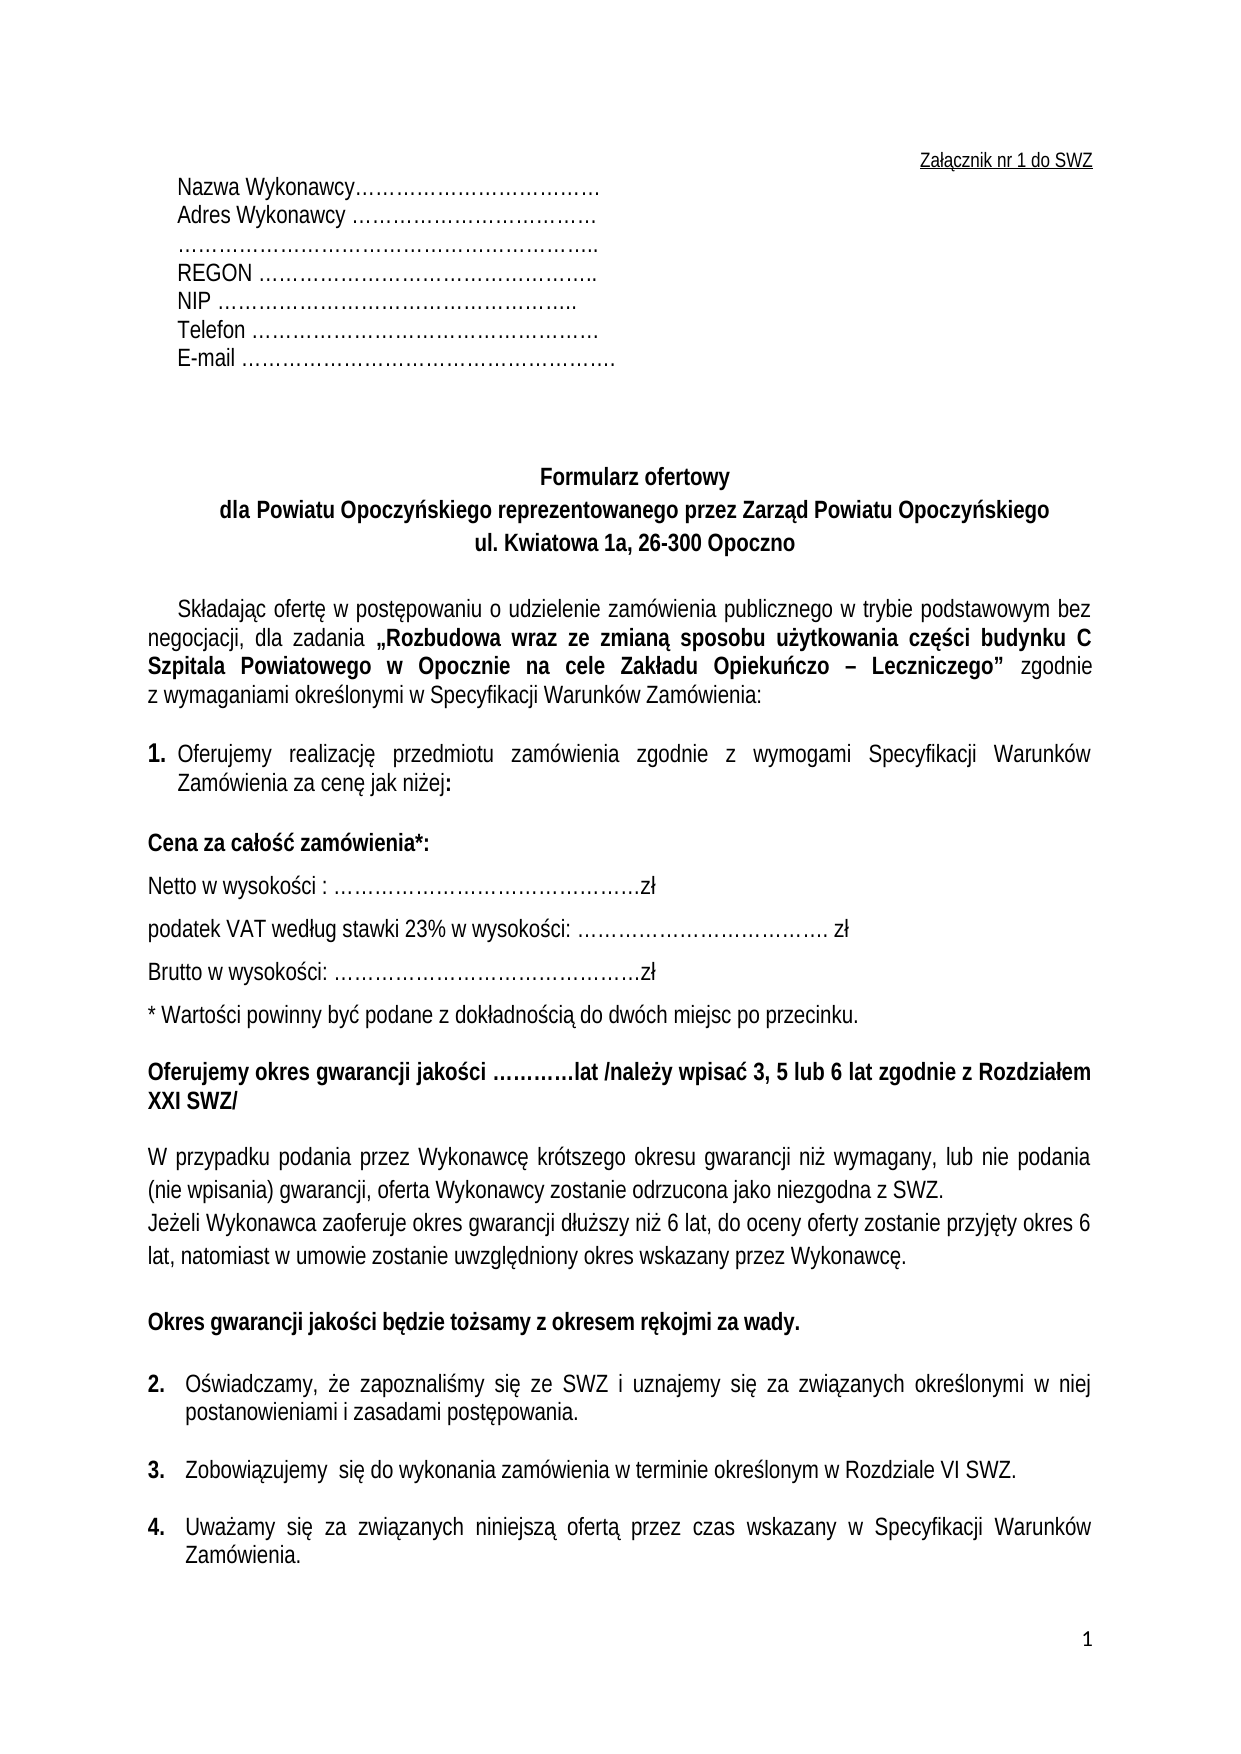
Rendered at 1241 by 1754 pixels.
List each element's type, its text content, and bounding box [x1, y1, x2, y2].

list …………………………………………………….. [177, 229, 1093, 257]
text Brutto w wysokości: ………………………………………zł [148, 957, 1093, 986]
list E-mail ………………………………………………. [177, 343, 1093, 372]
list Załącznik nr 1 do SWZ [177, 148, 1093, 172]
text Jeżeli Wykonawca zaoferuje okres gwarancji dłuższy niż 6 lat, do oceny oferty zostanie przyjęty okres 6 lat, natomiast w umowie zostanie uwzględniony okres wskazany przez Wykonawcę. [148, 1208, 1093, 1270]
list Oferujemy realizację przedmiotu zamówienia zgodnie z wymogami Specyfikacji Warunków Zamówienia za cenę jak niżej: [148, 737, 1093, 797]
text Oferujemy okres gwarancji jakości …………lat /należy wpisać 3, 5 lub 6 lat zgodnie z Rozdziałem XXI SWZ/ [148, 1057, 1093, 1114]
list Nazwa Wykonawcy……………………………… [177, 172, 1093, 200]
text dla Powiatu Opoczyńskiego reprezentowanego przez Zarząd Powiatu Opoczyńskiego [177, 495, 1093, 524]
list NIP …………………………………………….. [177, 286, 1093, 315]
list Adres Wykonawcy ……………………………… [177, 200, 1093, 229]
text ul. Kwiatowa 1a, 26-300 Opoczno [177, 528, 1093, 557]
text podatek VAT według stawki 23% w wysokości: ………………………………. zł [148, 914, 1093, 943]
list Formularz ofertowy [177, 462, 1093, 491]
text Netto w wysokości : ………………………………………zł [148, 871, 1093, 900]
list Uważamy się za związanych niniejszą ofertą przez czas wskazany w Specyfikacji Warunków Zamówienia. [148, 1512, 1093, 1569]
list Telefon …………………………………………… [177, 315, 1093, 343]
list Oświadczamy, że zapoznaliśmy się ze SWZ i uznajemy się za związanych określonymi w niej postanowieniami i zasadami postępowania. [148, 1368, 1093, 1426]
text W przypadku podania przez Wykonawcę krótszego okresu gwarancji niż wymagany, lub nie podania (nie wpisania) gwarancji, oferta Wykonawcy zostanie odrzucona jako niezgodna z SWZ. [148, 1142, 1093, 1204]
list REGON ………………………………………….. [177, 257, 1093, 286]
text * Wartości powinny być podane z dokładnością do dwóch miejsc po przecinku. [148, 1000, 1093, 1028]
text Składając ofertę w postępowaniu o udzielenie zamówienia publicznego w trybie podstawowym bez negocjacji, dla zadania „Rozbudowa wraz ze zmianą sposobu użytkowania części budynku C Szpitala Powiatowego w Opocznie na cele Zakładu Opiekuńczo – Leczniczego” zgodnie z wymaganiami określonymi w Specyfikacji Warunków Zamówienia: [148, 594, 1093, 709]
list Zobowiązujemy się do wykonania zamówienia w terminie określonym w Rozdziale VI SWZ. [148, 1454, 1093, 1483]
text Cena za całość zamówienia*: [148, 828, 1093, 857]
text Okres gwarancji jakości będzie tożsamy z okresem rękojmi za wady. [148, 1307, 1093, 1336]
